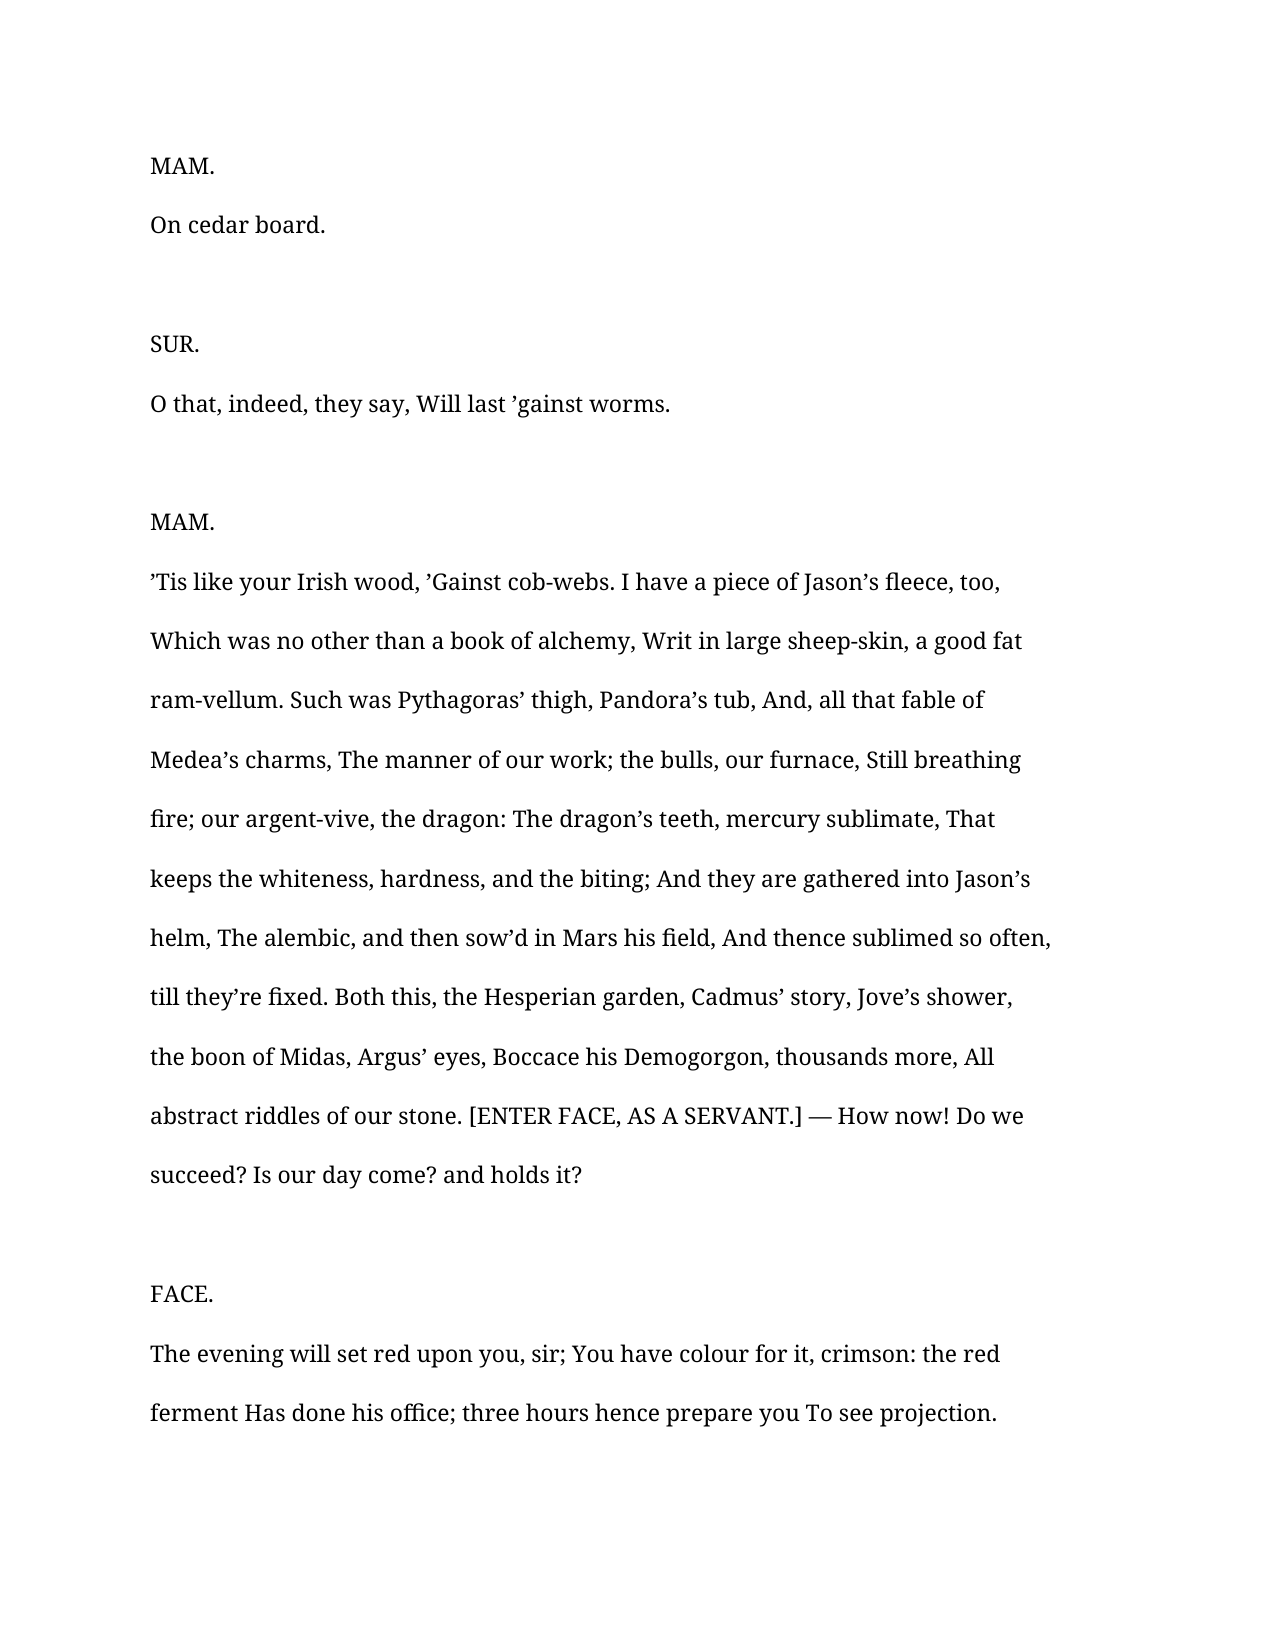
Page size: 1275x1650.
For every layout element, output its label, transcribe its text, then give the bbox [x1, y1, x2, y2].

text till they’re fixed. Both this, the Hesperian garden, Cadmus’ story, Jove’s shower, [150, 981, 1125, 1012]
text ’Tis like your Irish wood, ’Gainst cob-webs. I have a piece of Jason’s fleece, too, [150, 566, 1125, 597]
text MAM. [150, 150, 1125, 181]
text helm, The alembic, and then sow’d in Mars his field, And thence sublimed so often, [150, 922, 1125, 953]
text succeed? Is our day come? and holds it? [150, 1159, 1125, 1191]
text On cedar board. [150, 209, 1125, 241]
text FACE. [150, 1278, 1125, 1309]
text SUR. [150, 328, 1125, 359]
text abstract riddles of our stone. [ENTER FACE, AS A SERVANT.] — How now! Do we [150, 1100, 1125, 1131]
text fire; our argent-vive, the dragon: The dragon’s teeth, mercury sublimate, That [150, 803, 1125, 834]
text The evening will set red upon you, sir; You have colour for it, crimson: the red [150, 1337, 1125, 1369]
text ram-vellum. Such was Pythagoras’ thigh, Pandora’s tub, And, all that fable of [150, 684, 1125, 716]
text Medea’s charms, The manner of our work; the bulls, our furnace, Still breathing [150, 744, 1125, 775]
text MAM. [150, 506, 1125, 537]
text keeps the whiteness, hardness, and the biting; And they are gathered into Jason’s [150, 862, 1125, 894]
text Which was no other than a book of alchemy, Writ in large sheep-skin, a good fat [150, 625, 1125, 656]
text ferment Has done his office; three hours hence prepare you To see projection. [150, 1397, 1125, 1428]
text O that, indeed, they say, Will last ’gainst worms. [150, 387, 1125, 419]
text the boon of Midas, Argus’ eyes, Boccace his Demogorgon, thousands more, All [150, 1041, 1125, 1072]
